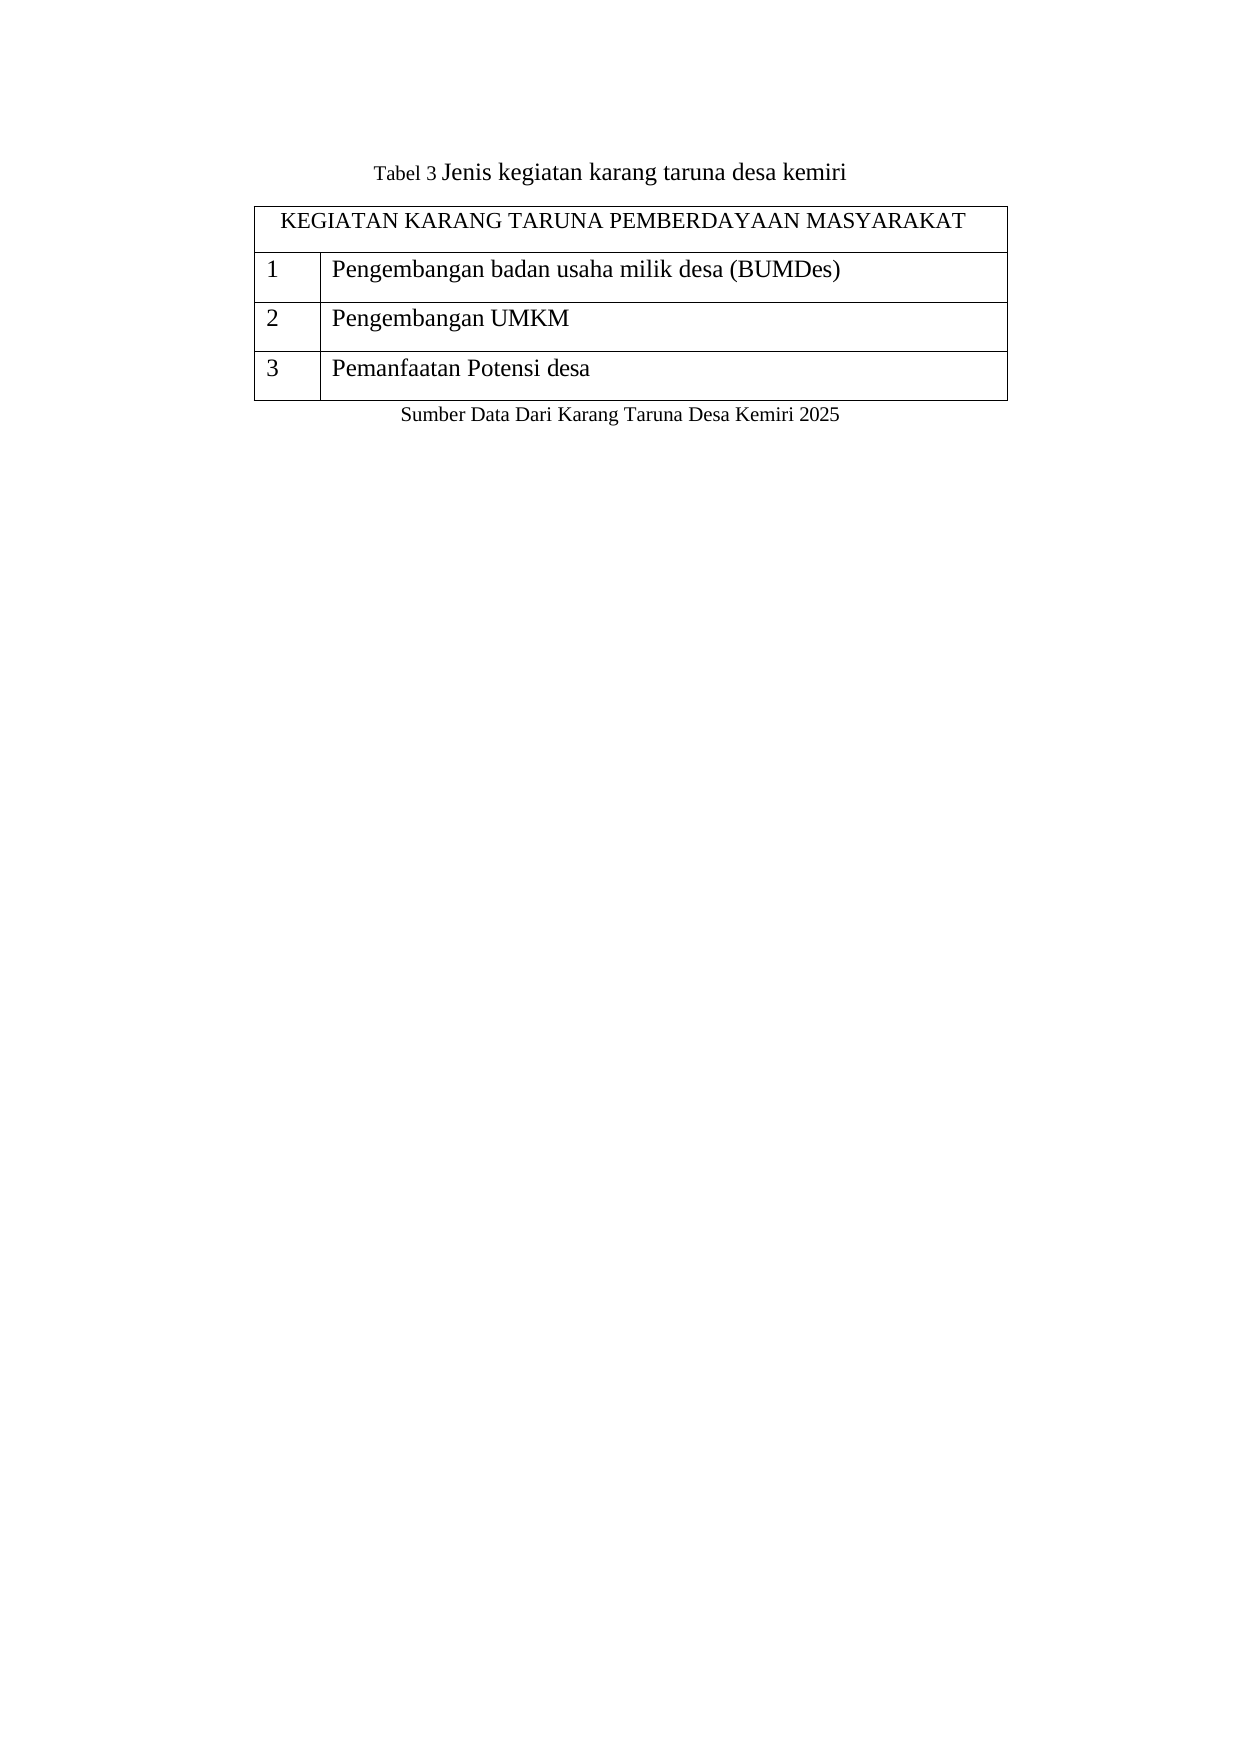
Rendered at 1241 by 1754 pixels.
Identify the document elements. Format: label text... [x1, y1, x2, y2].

text Tabel 3 Jenis kegiatan karang taruna desa kemiri [150, 157, 1070, 186]
table_cell Pemanfaatan Potensi desa [321, 352, 1007, 400]
table_cell 3 [255, 352, 320, 400]
table_header KEGIATAN KARANG TARUNA PEMBERDAYAAN MASYARAKAT [255, 207, 1007, 252]
table_cell Pengembangan badan usaha milik desa (BUMDes) [321, 253, 1007, 302]
text Sumber Data Dari Karang Taruna Desa Kemiri 2025 [150, 401, 1090, 426]
table_cell Pengembangan UMKM [321, 303, 1007, 351]
table_cell 2 [255, 303, 320, 351]
table_cell 1 [255, 253, 320, 302]
